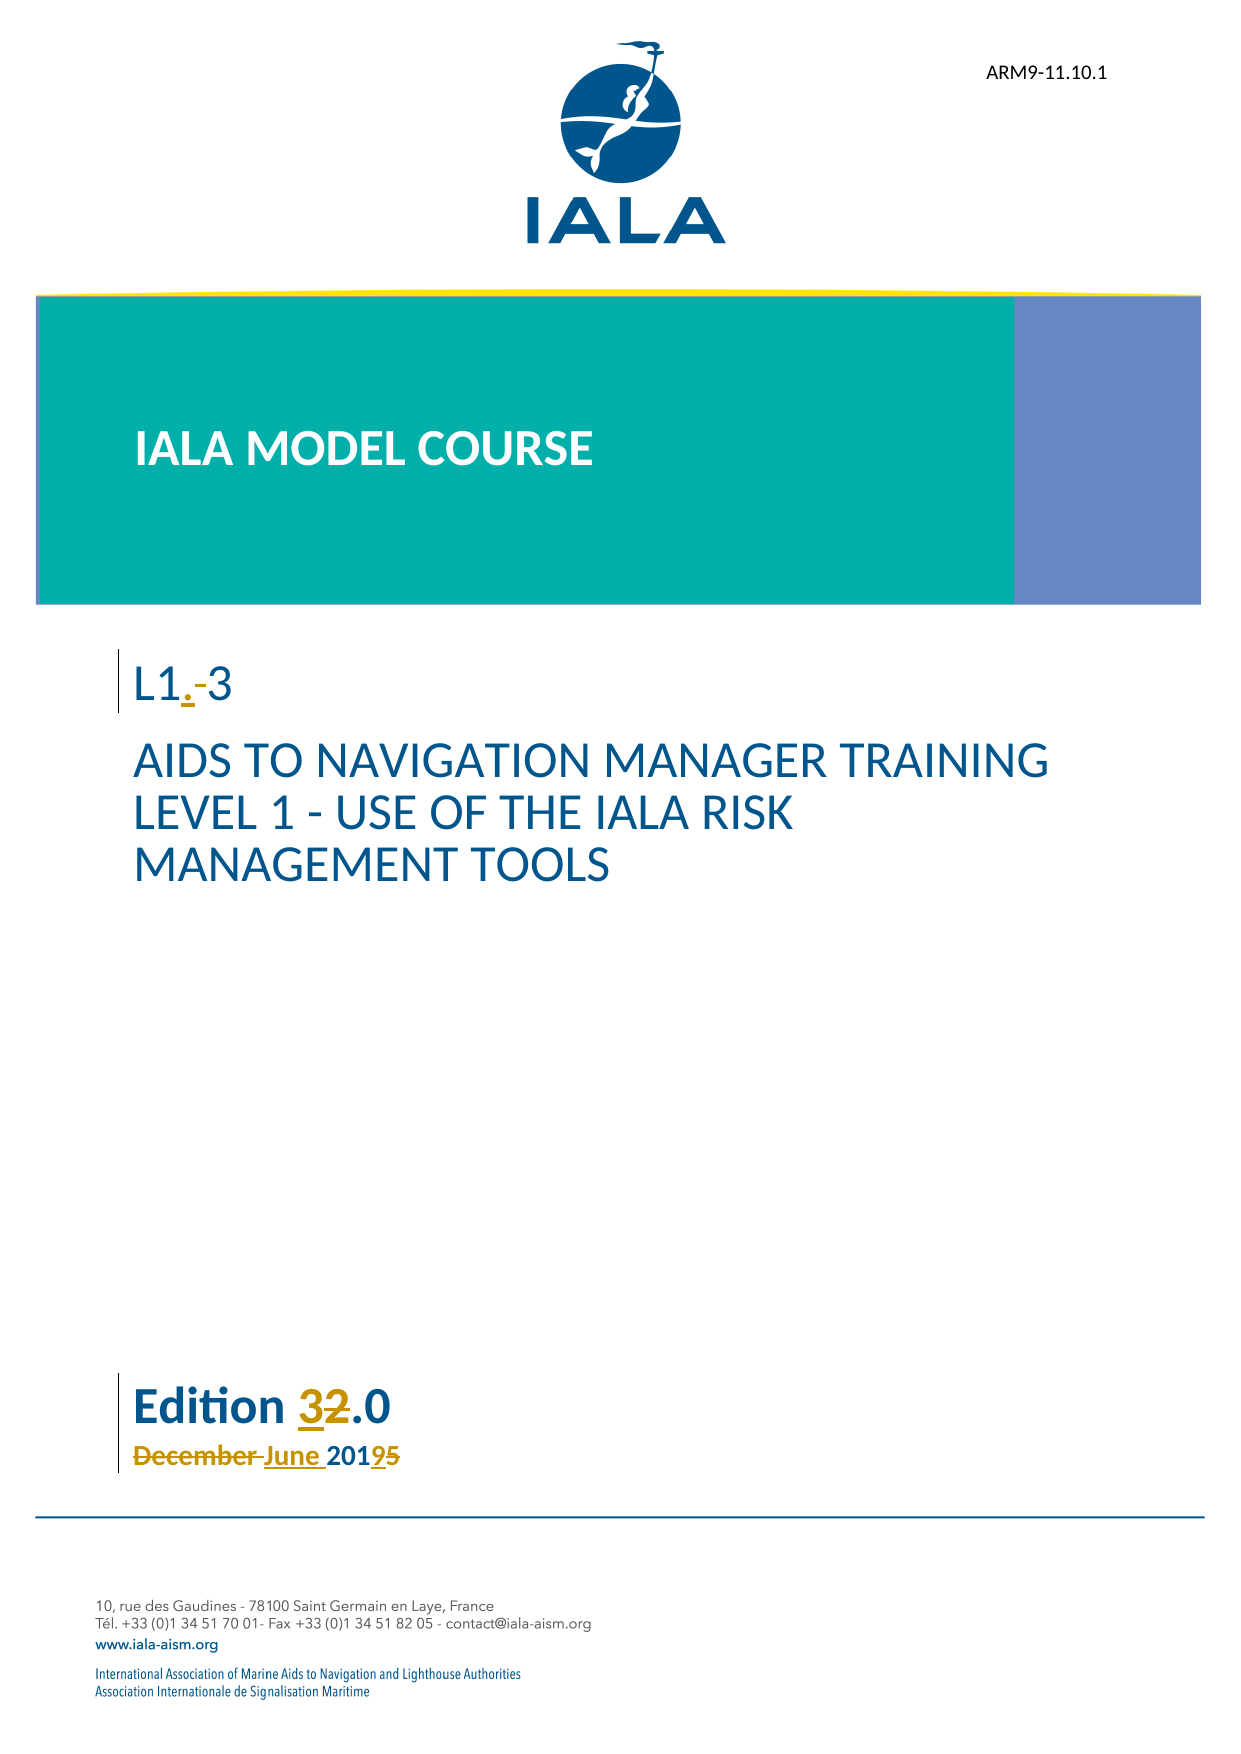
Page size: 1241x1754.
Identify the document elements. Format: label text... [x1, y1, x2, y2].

text 201 [133, 1437, 1107, 1473]
picture [89, 1595, 622, 1714]
table_header IALA Model Course [40, 297, 1014, 604]
text Level 1 - Use of the IALA Risk Management Tools [133, 788, 1107, 892]
picture [0, 29, 1240, 616]
text Aids to Navigation Manager Training [133, 736, 1107, 788]
text Edition .0 [133, 1373, 1107, 1437]
text L13 [133, 649, 1107, 713]
